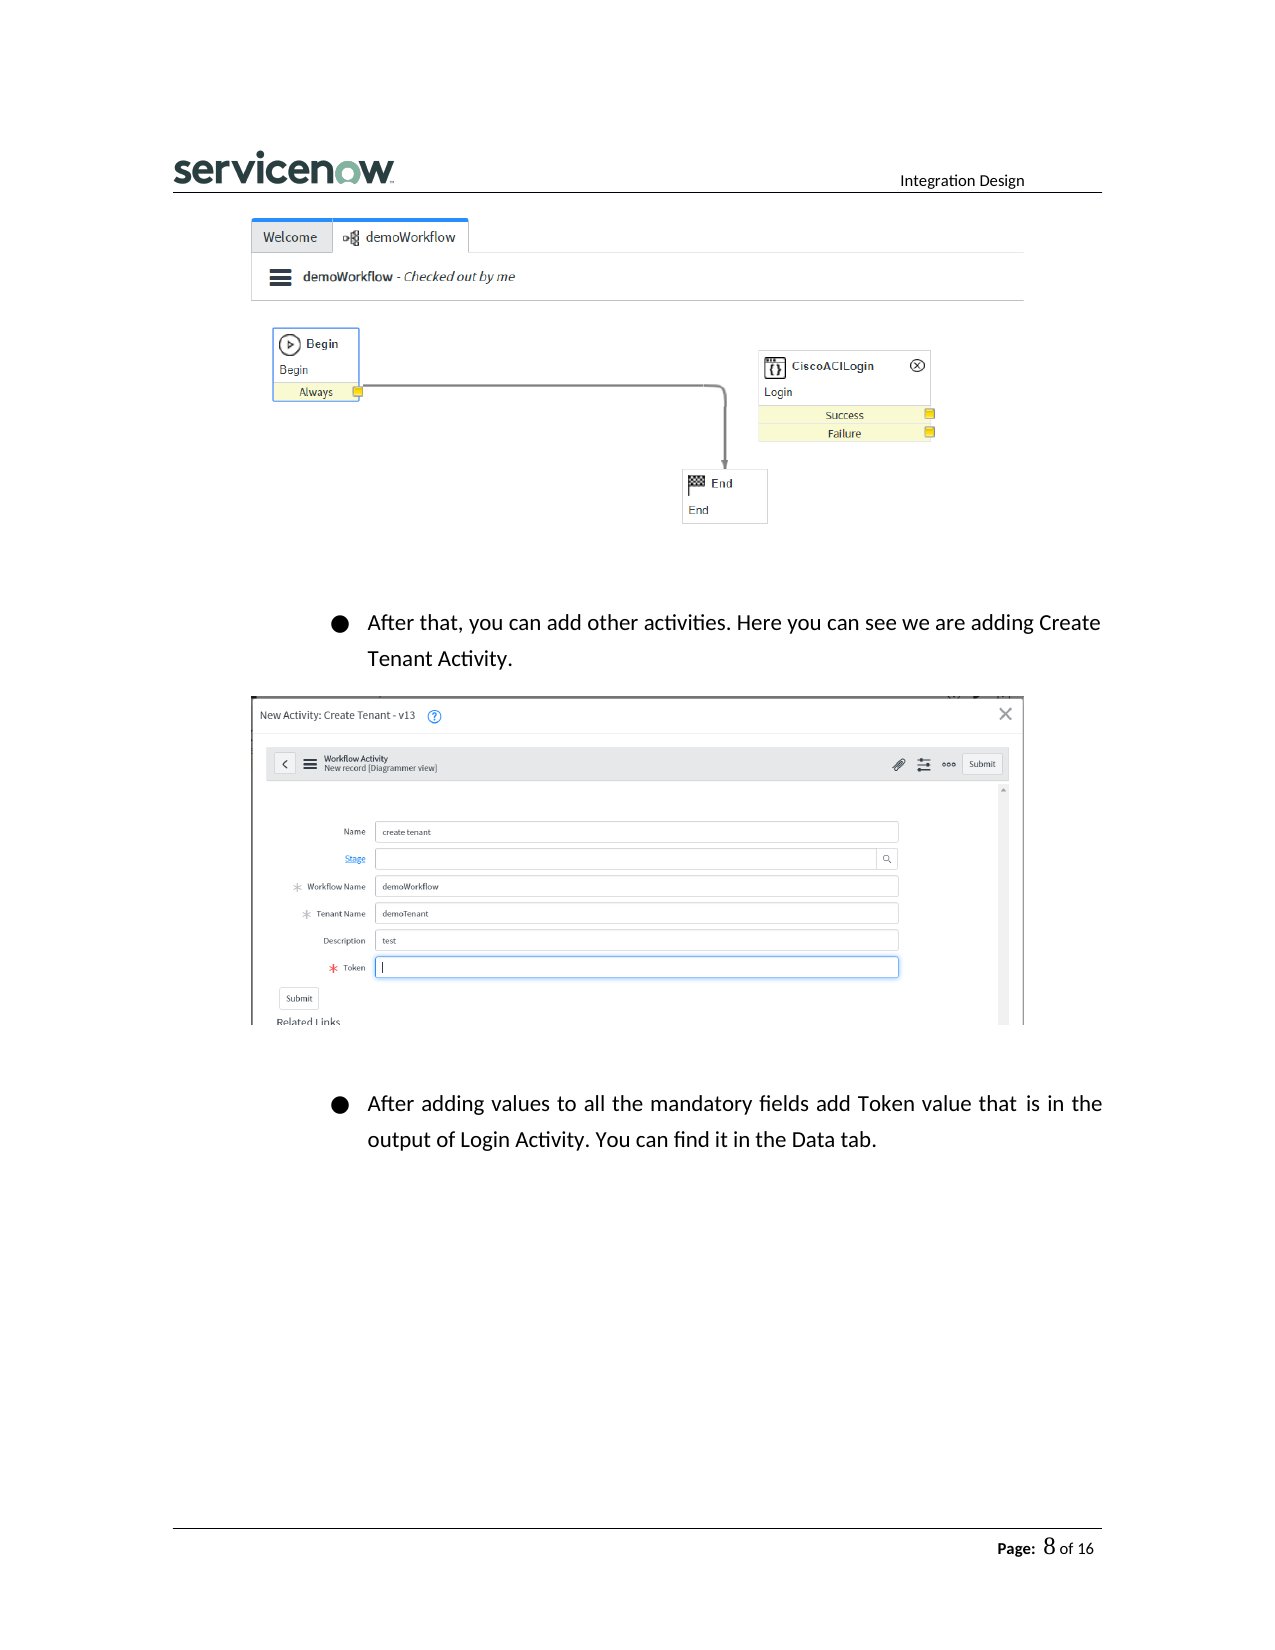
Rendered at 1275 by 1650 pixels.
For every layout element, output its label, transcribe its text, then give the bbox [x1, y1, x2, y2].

picture [172, 150, 397, 187]
picture [251, 218, 1024, 557]
list After that, you can add other activities. Here you can see we are adding Create Tenant Activity. [330, 597, 1102, 672]
list After adding values to all the mandatory fields add Token value that is in the output of Login Activity. You can find it in the Data tab. [330, 1078, 1102, 1153]
picture [251, 696, 1024, 1025]
